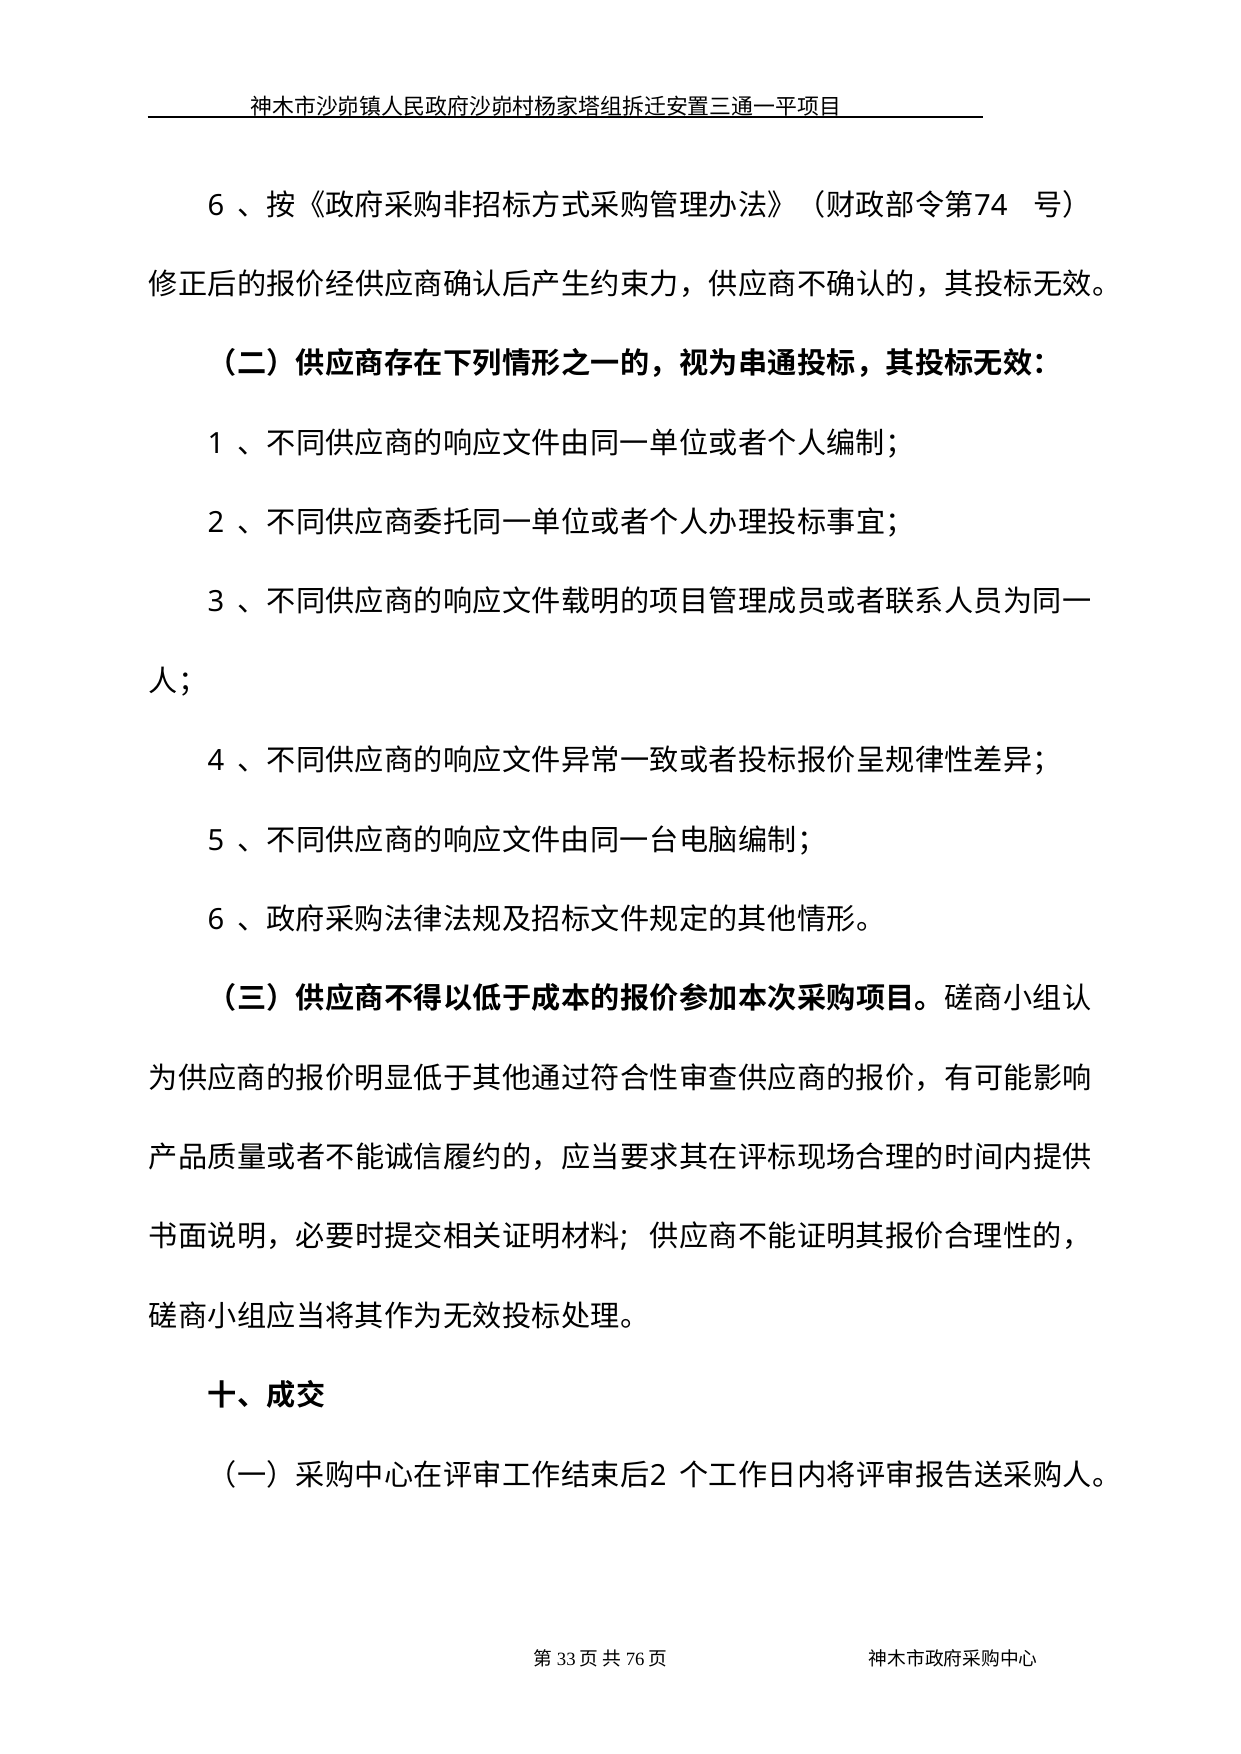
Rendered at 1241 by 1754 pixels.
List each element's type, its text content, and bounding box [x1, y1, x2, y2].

text 4、不同供应商的响应文件异常一致或者投标报价呈规律性差异； [148, 718, 1092, 798]
text 3、不同供应商的响应文件载明的项目管理成员或者联系人员为同一人； [148, 559, 1092, 718]
text （二）供应商存在下列情形之一的，视为串通投标，其投标无效： [148, 321, 1092, 401]
text 6、政府采购法律法规及招标文件规定的其他情形。 [148, 877, 1092, 956]
text 6、按《政府采购非招标方式采购管理办法》（财政部令第74号）修正后的报价经供应商确认后产生约束力，供应商不确认的，其投标无效。 [148, 163, 1092, 321]
text 十、成交 [148, 1353, 1092, 1433]
text 1、不同供应商的响应文件由同一单位或者个人编制； [148, 401, 1092, 480]
text （三）供应商不得以低于成本的报价参加本次采购项目。磋商小组认为供应商的报价明显低于其他通过符合性审查供应商的报价，有可能影响产品质量或者不能诚信履约的，应当要求其在评标现场合理的时间内提供书面说明，必要时提交相关证明材料;供应商不能证明其报价合理性的，磋商小组应当将其作为无效投标处理。 [148, 956, 1092, 1353]
text （一）采购中心在评审工作结束后2个工作日内将评审报告送采购人。 [148, 1433, 1092, 1512]
text 2、不同供应商委托同一单位或者个人办理投标事宜； [148, 480, 1092, 559]
text 5、不同供应商的响应文件由同一台电脑编制； [148, 798, 1092, 877]
